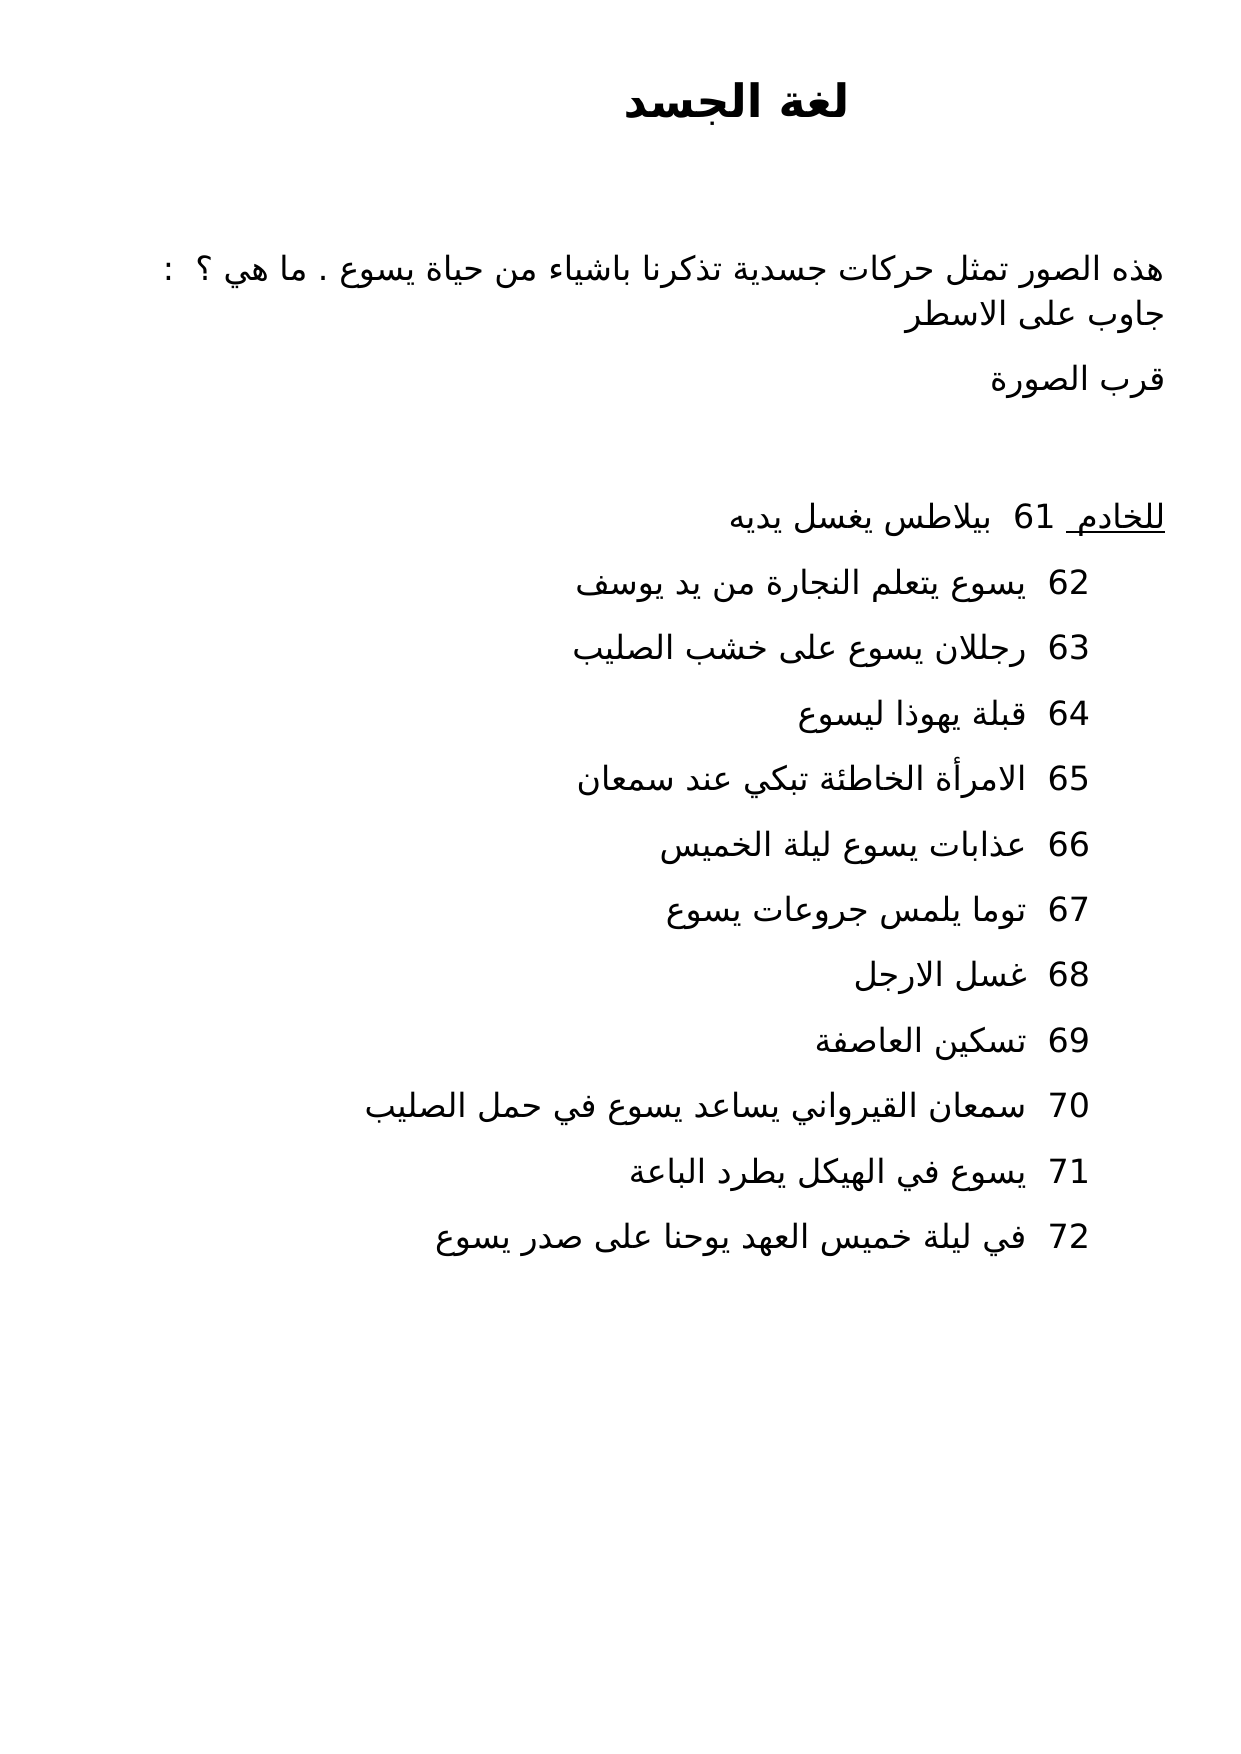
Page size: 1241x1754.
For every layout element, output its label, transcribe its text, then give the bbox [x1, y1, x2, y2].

text لغة الجسد [75, 75, 1165, 128]
text 65 الامرأة الخاطئة تبكي عند سمعان [75, 760, 1165, 798]
text هذه الصور تمثل حركات جسدية تذكرنا باشياء من حياة يسوع . ما هي ؟ : جاوب على الاسطر [75, 249, 1165, 333]
text 63 رجللان يسوع على خشب الصليب [75, 629, 1165, 668]
text 62 يسوع يتعلم النجارة من يد يوسف [75, 563, 1165, 602]
text قرب الصورة [75, 359, 1165, 398]
text 68 غسل الارجل [75, 956, 1165, 995]
text للخادم 61 بيلاطس يغسل يديه [75, 498, 1165, 537]
text 66 عذابات يسوع ليلة الخميس [75, 825, 1165, 864]
text 70 سمعان القيرواني يساعد يسوع في حمل الصليب [75, 1087, 1165, 1126]
text 72 في ليلة خميس العهد يوحنا على صدر يسوع [75, 1218, 1165, 1256]
text 67 توما يلمس جروعات يسوع [75, 891, 1165, 929]
text 64 قبلة يهوذا ليسوع [75, 694, 1165, 733]
text 69 تسكين العاصفة [75, 1021, 1165, 1060]
text 71 يسوع في الهيكل يطرد الباعة [75, 1152, 1165, 1191]
